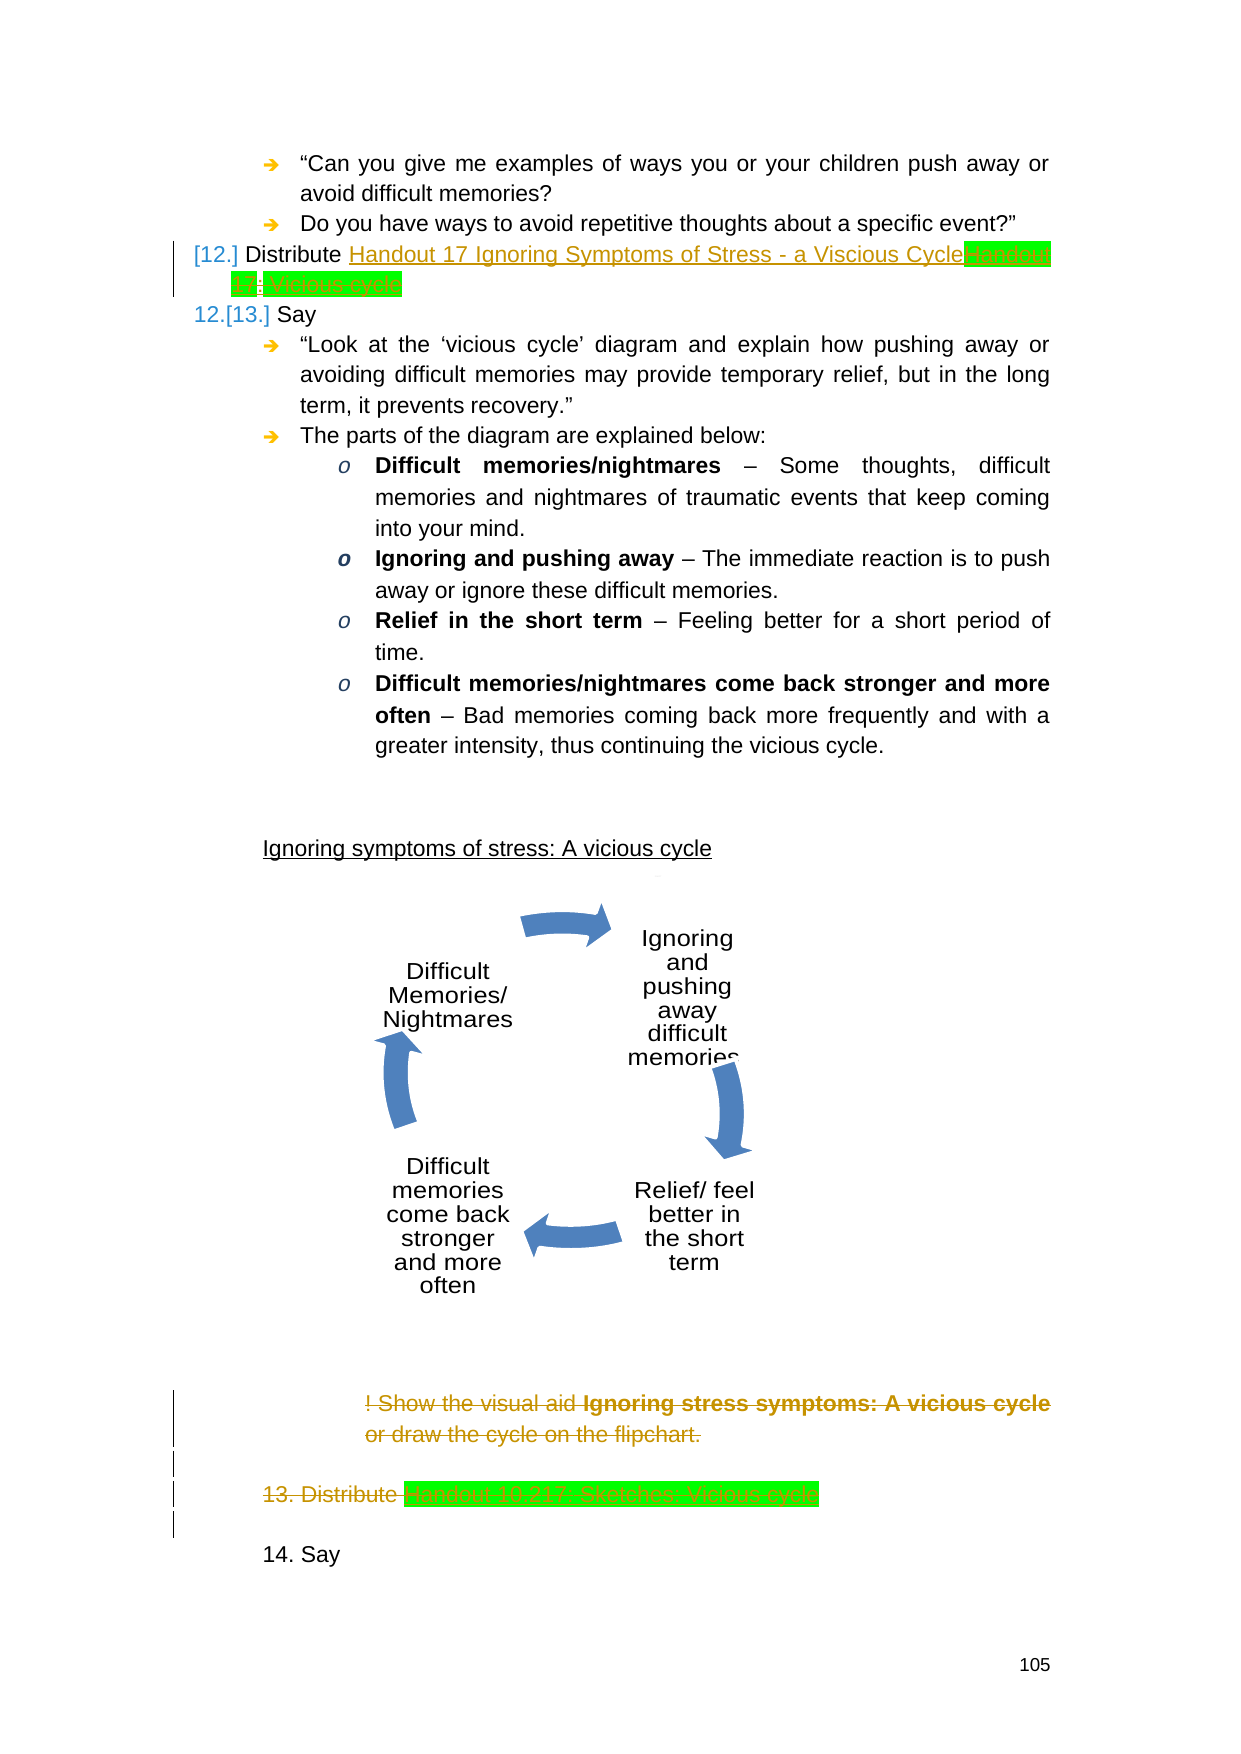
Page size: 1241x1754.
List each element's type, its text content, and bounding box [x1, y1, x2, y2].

list “Look at the ‘vicious cycle’ diagram and explain how pushing away or avoiding difficult memories may provide temporary relief, but in the long term, it prevents recovery.” [262, 331, 1051, 418]
list Distribute [194, 241, 1051, 297]
text Ignoring symptoms of stress: A vicious cycle [262, 835, 1051, 861]
list Say [194, 301, 1051, 327]
text 14. Say [262, 1541, 1051, 1568]
list The parts of the diagram are explained below: [262, 422, 1051, 448]
list Difficult memories/nightmares – Some thoughts, difficult memories and nightmares of traumatic events that keep coming into your mind. [337, 452, 1051, 541]
list Relief in the short term – Feeling better for a short period of time. [337, 607, 1051, 666]
list Difficult memories/nightmares come back stronger and more often – Bad memories coming back more frequently and with a greater intensity, thus continuing the vicious cycle. [337, 669, 1051, 758]
list Do you have ways to avoid repetitive thoughts about a specific event?” [262, 210, 1051, 237]
list Ignoring and pushing away – The immediate reaction is to push away or ignore these difficult memories. [337, 545, 1051, 603]
list “Can you give me examples of ways you or your children push away or avoid difficult memories? [262, 150, 1051, 207]
